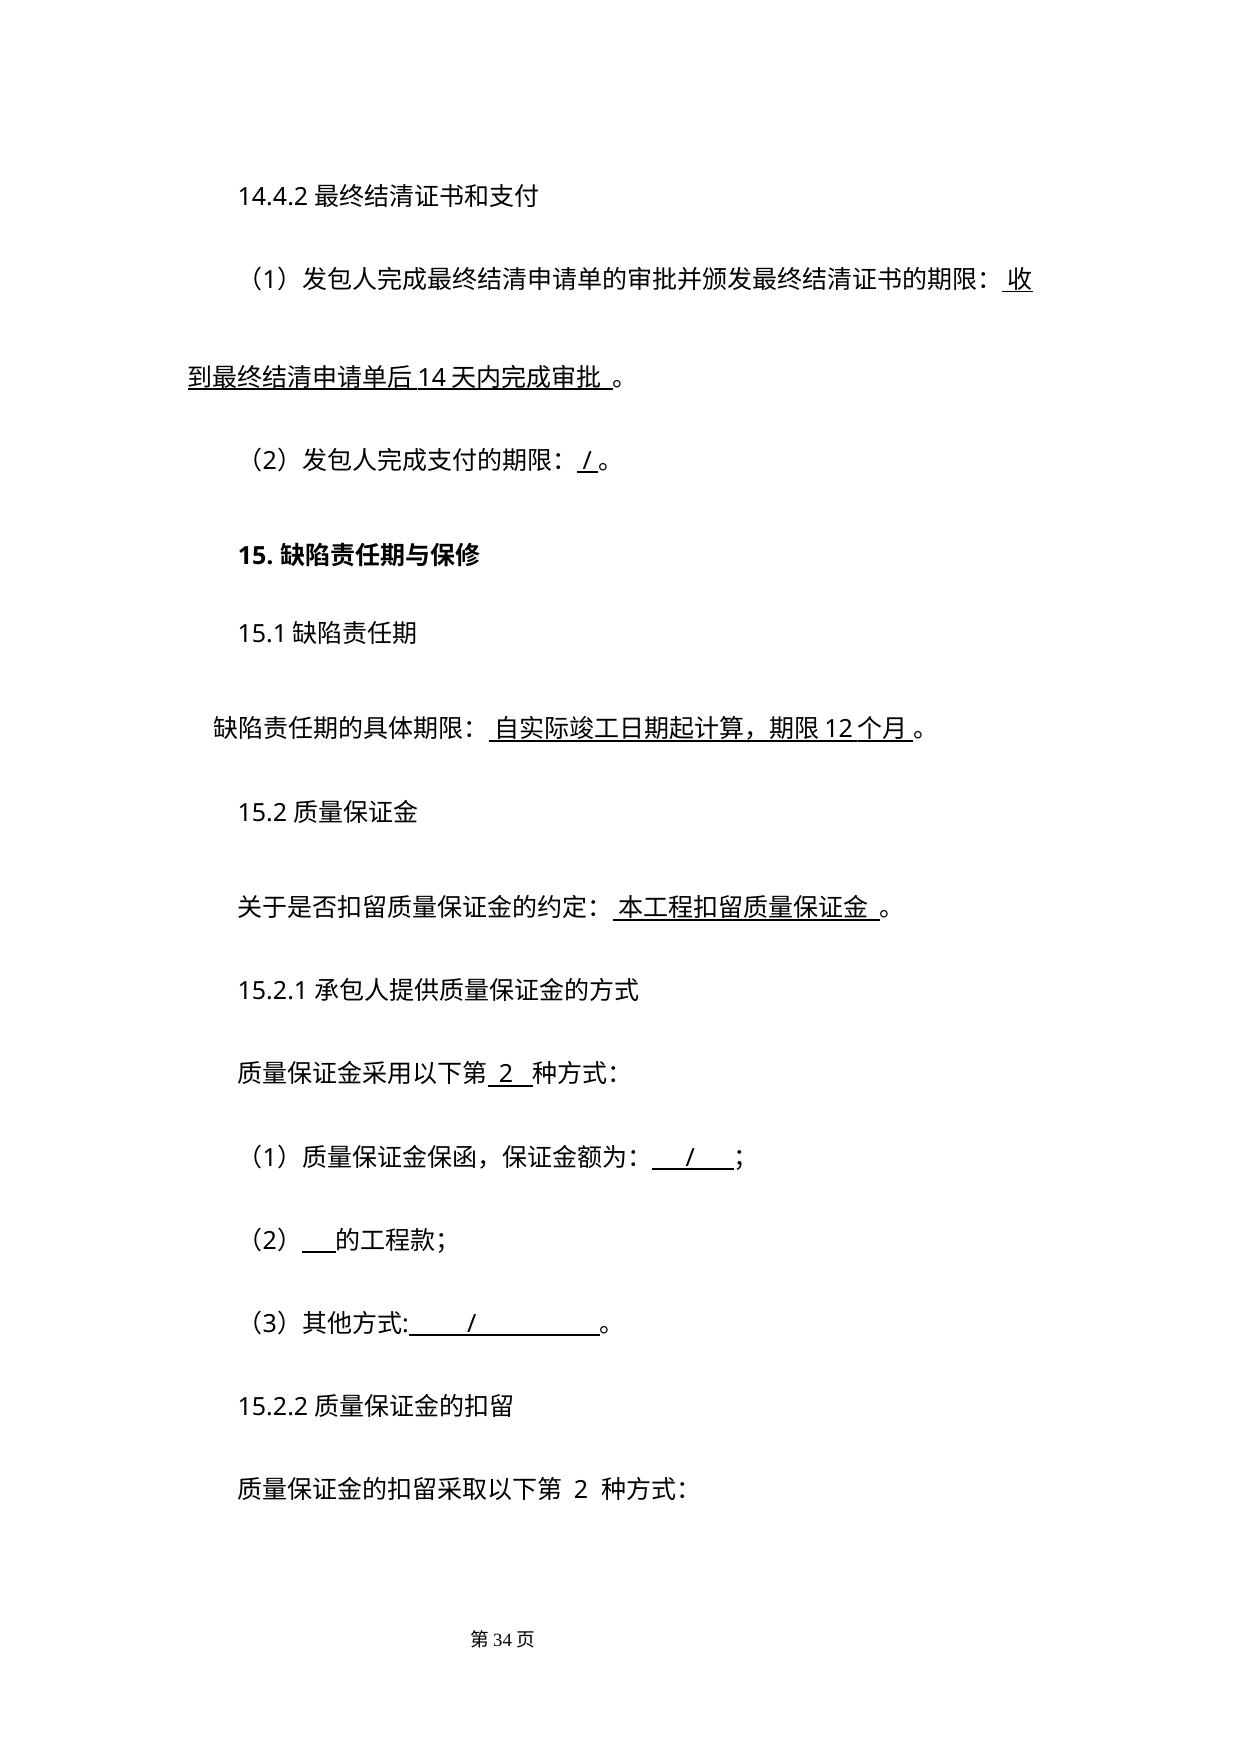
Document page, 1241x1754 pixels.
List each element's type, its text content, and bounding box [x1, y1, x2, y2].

text 15.2.2 质量保证金的扣留 [187, 1372, 1053, 1437]
text 15.1缺陷责任期 [187, 599, 1053, 664]
text （2） 的工程款； [187, 1206, 1053, 1271]
text 关于是否扣留质量保证金的约定： 本工程扣留质量保证金 。 [187, 873, 1053, 938]
text （3）其他方式: / 。 [187, 1289, 1053, 1354]
text 15. 缺陷责任期与保修 [187, 521, 1053, 586]
text 缺陷责任期的具体期限： 自实际竣工日期起计算，期限12个月 。 [187, 694, 1053, 759]
text 15.2.1 承包人提供质量保证金的方式 [187, 956, 1053, 1021]
text （1）质量保证金保函，保证金额为： / ； [187, 1123, 1053, 1188]
text 15.2 质量保证金 [187, 778, 1053, 843]
text 质量保证金采用以下第 2 种方式： [187, 1039, 1053, 1104]
text （1）发包人完成最终结清申请单的审批并颁发最终结清证书的期限： 收到最终结清申请单后14天内完成审批 。 [187, 245, 1053, 408]
text 14.4.2 最终结清证书和支付 [187, 162, 1053, 227]
text 质量保证金的扣留采取以下第 2 种方式： [187, 1455, 1053, 1520]
text （2）发包人完成支付的期限： / 。 [187, 426, 1053, 491]
